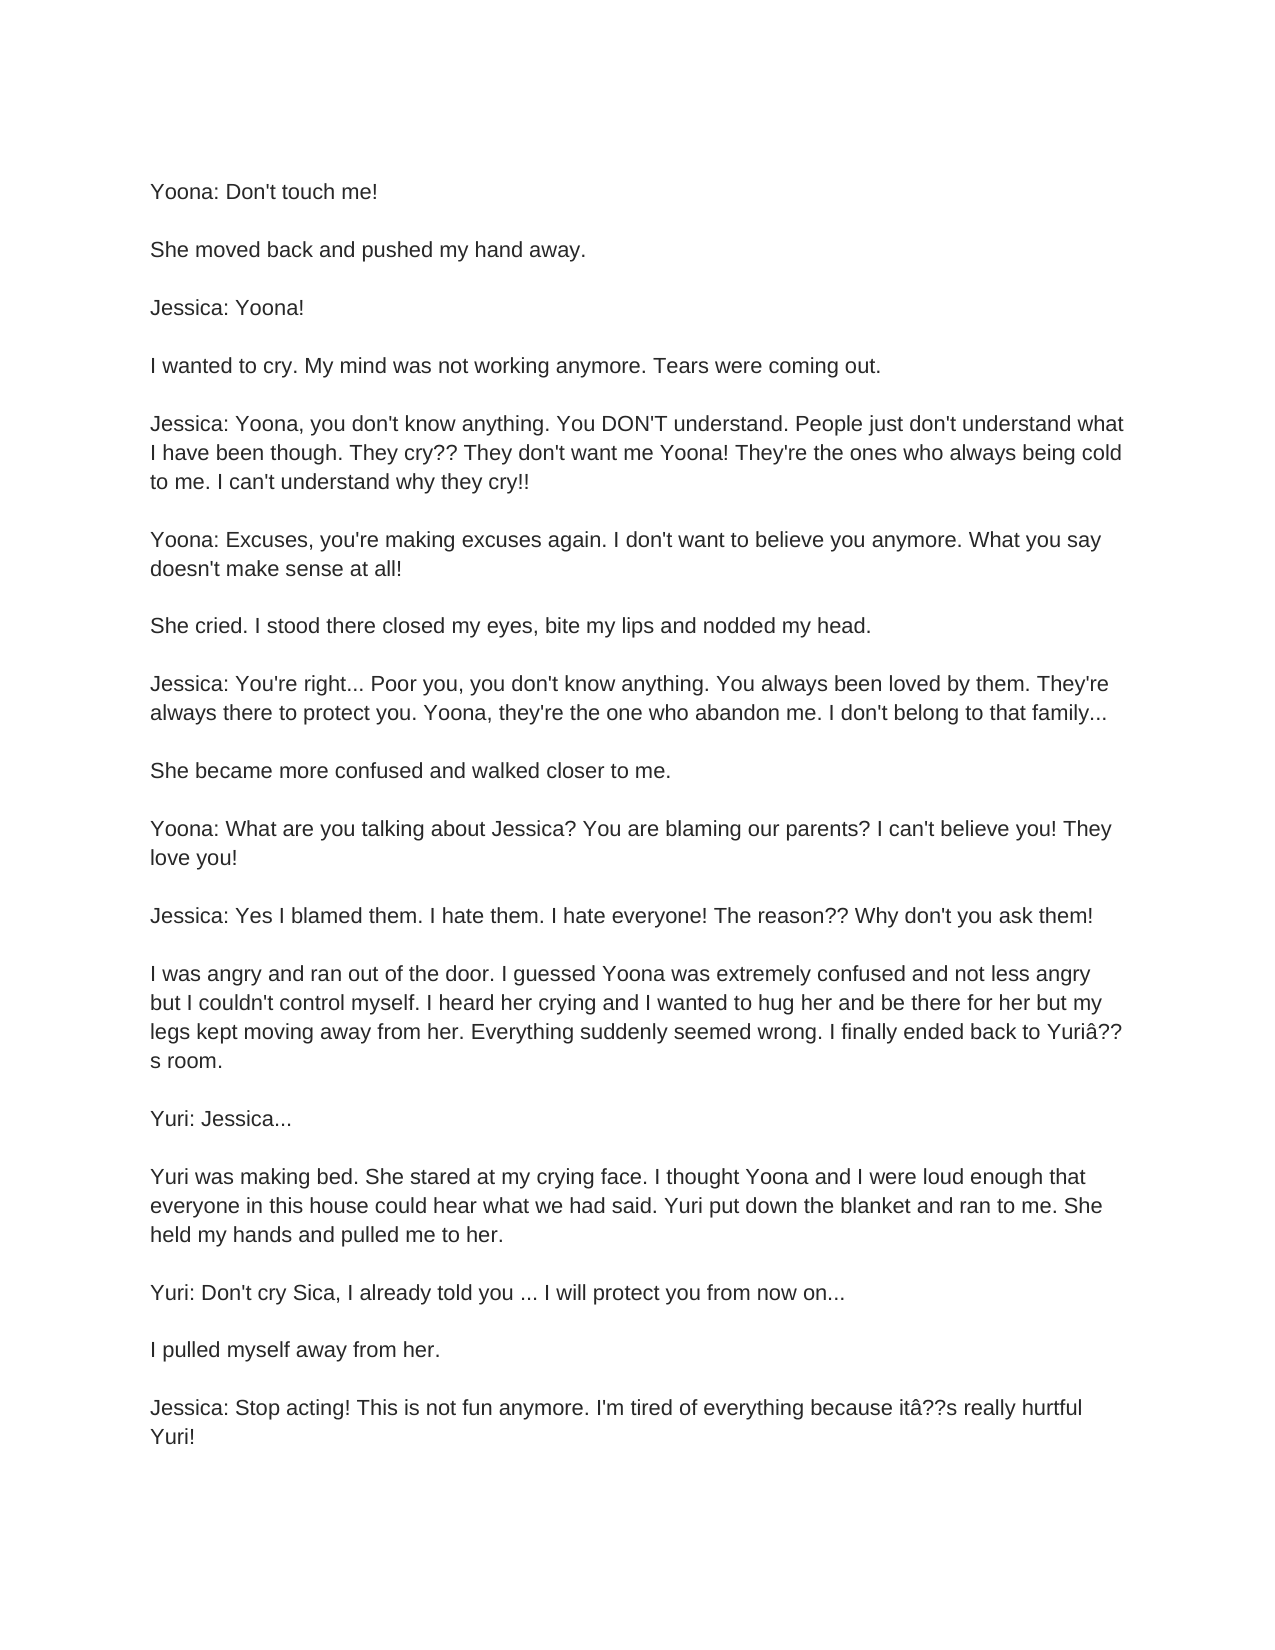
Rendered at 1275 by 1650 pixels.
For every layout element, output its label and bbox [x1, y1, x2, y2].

text [150, 150, 1125, 1478]
